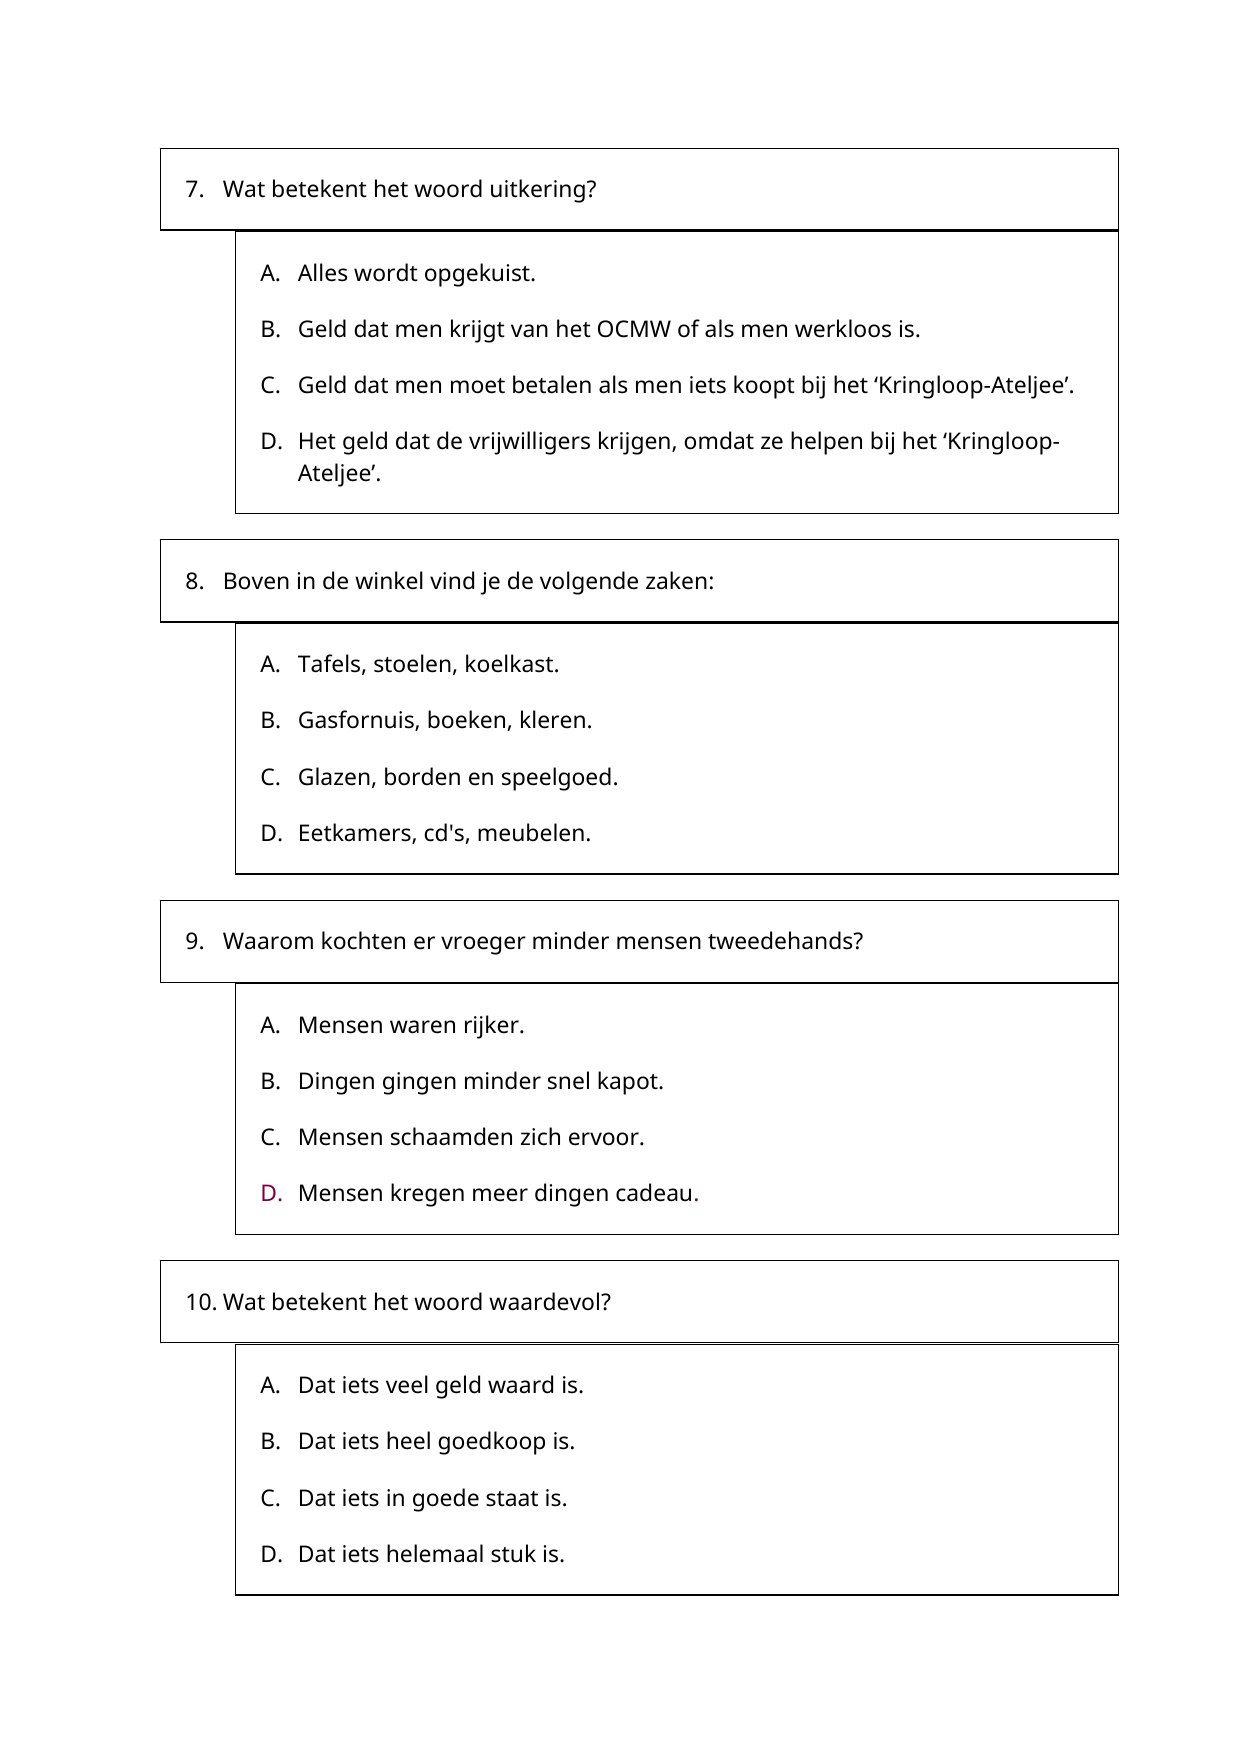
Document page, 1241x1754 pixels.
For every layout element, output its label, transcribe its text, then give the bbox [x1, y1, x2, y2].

list Glazen, borden en speelgoed. [236, 735, 1118, 791]
list Boven in de winkel vind je de volgende zaken: [161, 540, 1118, 621]
list Eetkamers, cd's, meubelen. [236, 791, 1118, 873]
list Tafels, stoelen, koelkast. [236, 624, 1118, 679]
list Mensen waren rijker. [236, 984, 1118, 1039]
list Gasfornuis, boeken, kleren. [236, 679, 1118, 735]
list Waarom kochten er vroeger minder mensen tweedehands? [161, 901, 1118, 982]
list Dat iets helemaal stuk is. [236, 1512, 1118, 1594]
list Dingen gingen minder snel kapot. [236, 1039, 1118, 1096]
list Geld dat men moet betalen als men iets koopt bij het ‘Kringloop-Ateljee’. [236, 343, 1118, 400]
list Mensen schaamden zich ervoor. [236, 1096, 1118, 1152]
list Geld dat men krijgt van het OCMW of als men werkloos is. [236, 287, 1118, 343]
list Wat betekent het woord uitkering? [161, 149, 1118, 229]
list Alles wordt opgekuist. [236, 232, 1118, 287]
list Mensen kregen meer dingen cadeau. [236, 1152, 1118, 1234]
list Wat betekent het woord waardevol? [161, 1261, 1118, 1342]
list Dat iets in goede staat is. [236, 1456, 1118, 1512]
list Het geld dat de vrijwilligers krijgen, omdat ze helpen bij het ‘Kringloop-Ateljee’. [236, 400, 1118, 513]
list Dat iets veel geld waard is. [236, 1345, 1118, 1400]
list Dat iets heel goedkoop is. [236, 1400, 1118, 1456]
